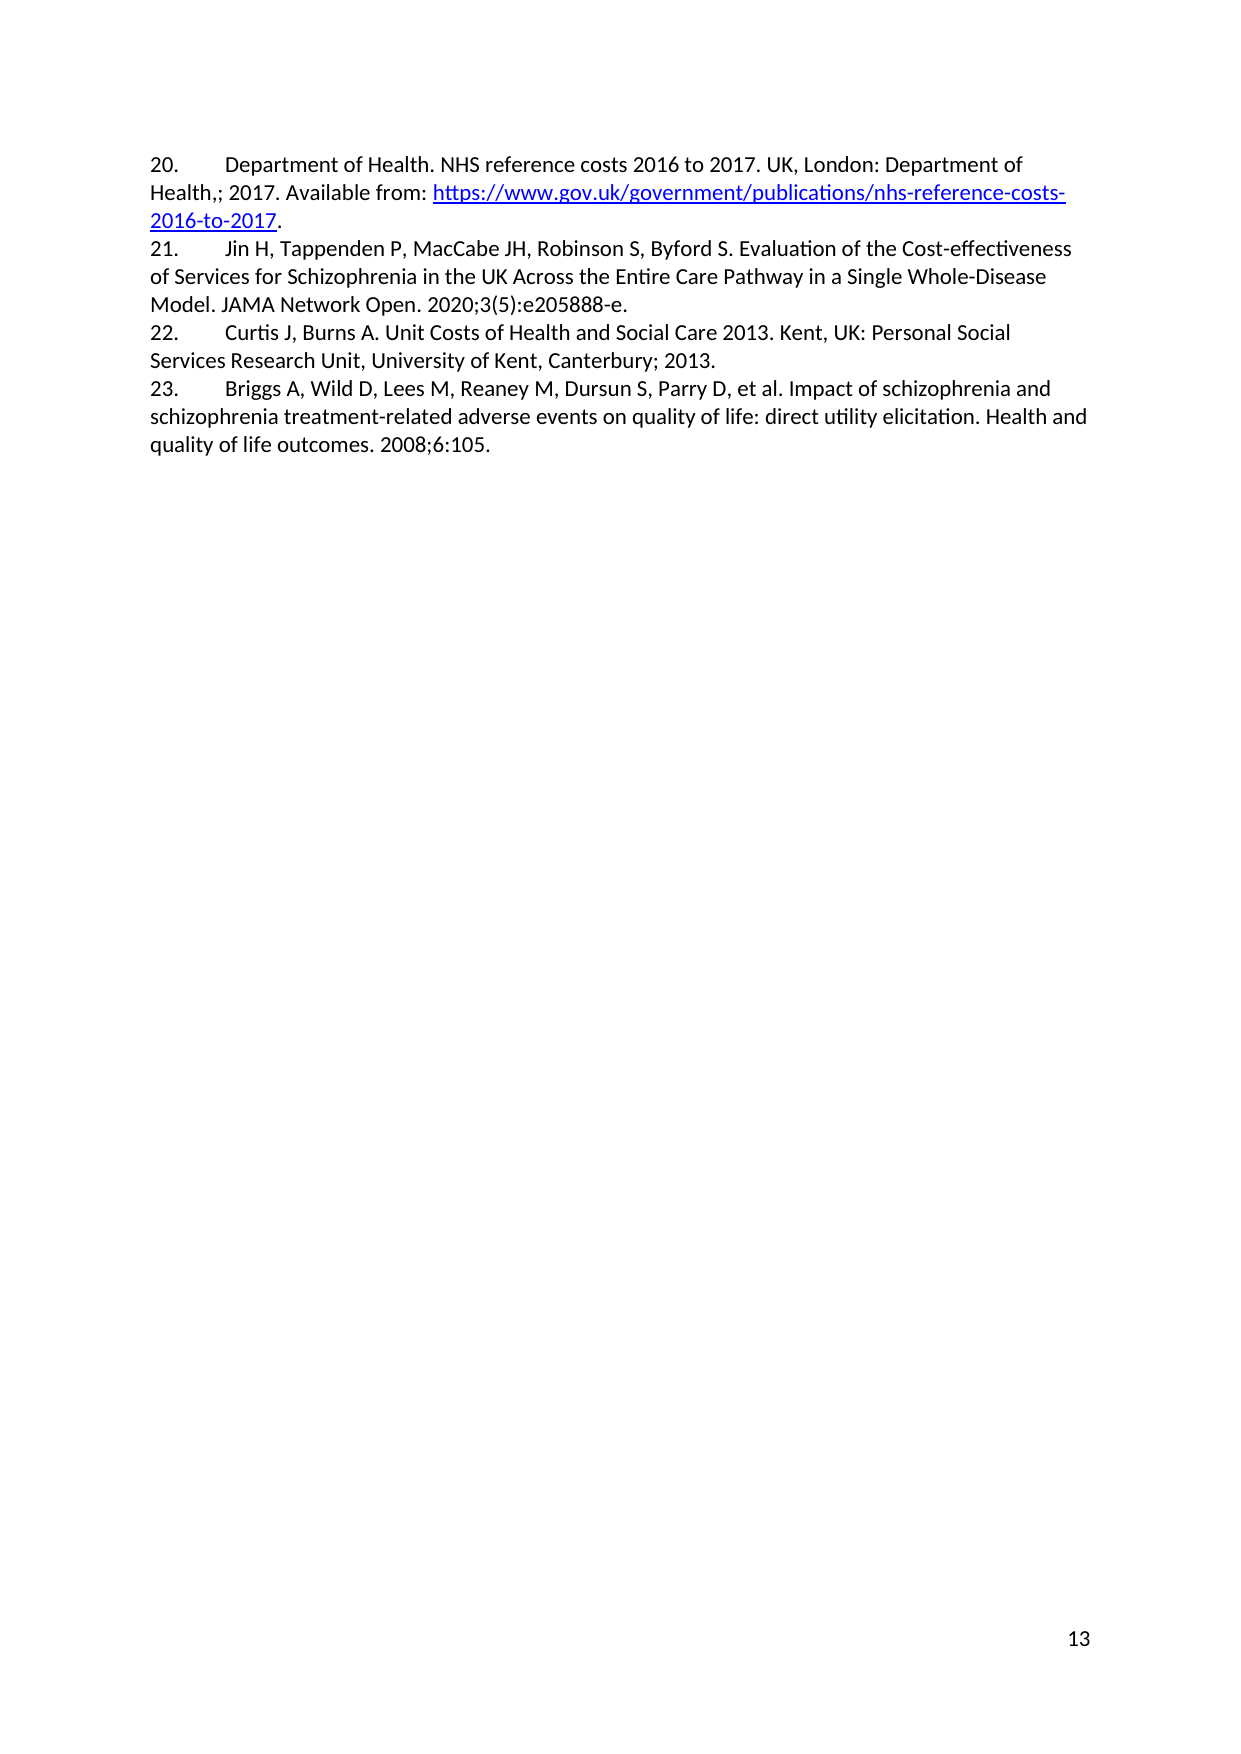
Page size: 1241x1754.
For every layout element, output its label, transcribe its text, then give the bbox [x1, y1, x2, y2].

text 23. Briggs A, Wild D, Lees M, Reaney M, Dursun S, Parry D, et al. Impact of schizophrenia and schizophrenia treatment-related adverse events on quality of life: direct utility elicitation. Health and quality of life outcomes. 2008;6:105. [150, 374, 1090, 458]
text 22. Curtis J, Burns A. Unit Costs of Health and Social Care 2013. Kent, UK: Personal Social Services Research Unit, University of Kent, Canterbury; 2013. [150, 318, 1090, 374]
text 20. Department of Health. NHS reference costs 2016 to 2017. UK, London: Department of Health,; 2017. Available from: https://www.gov.uk/government/publications/nhs-reference-costs-2016-to-2017. [150, 150, 1090, 234]
text 21. Jin H, Tappenden P, MacCabe JH, Robinson S, Byford S. Evaluation of the Cost-effectiveness of Services for Schizophrenia in the UK Across the Entire Care Pathway in a Single Whole-Disease Model. JAMA Network Open. 2020;3(5):e205888-e. [150, 234, 1090, 318]
